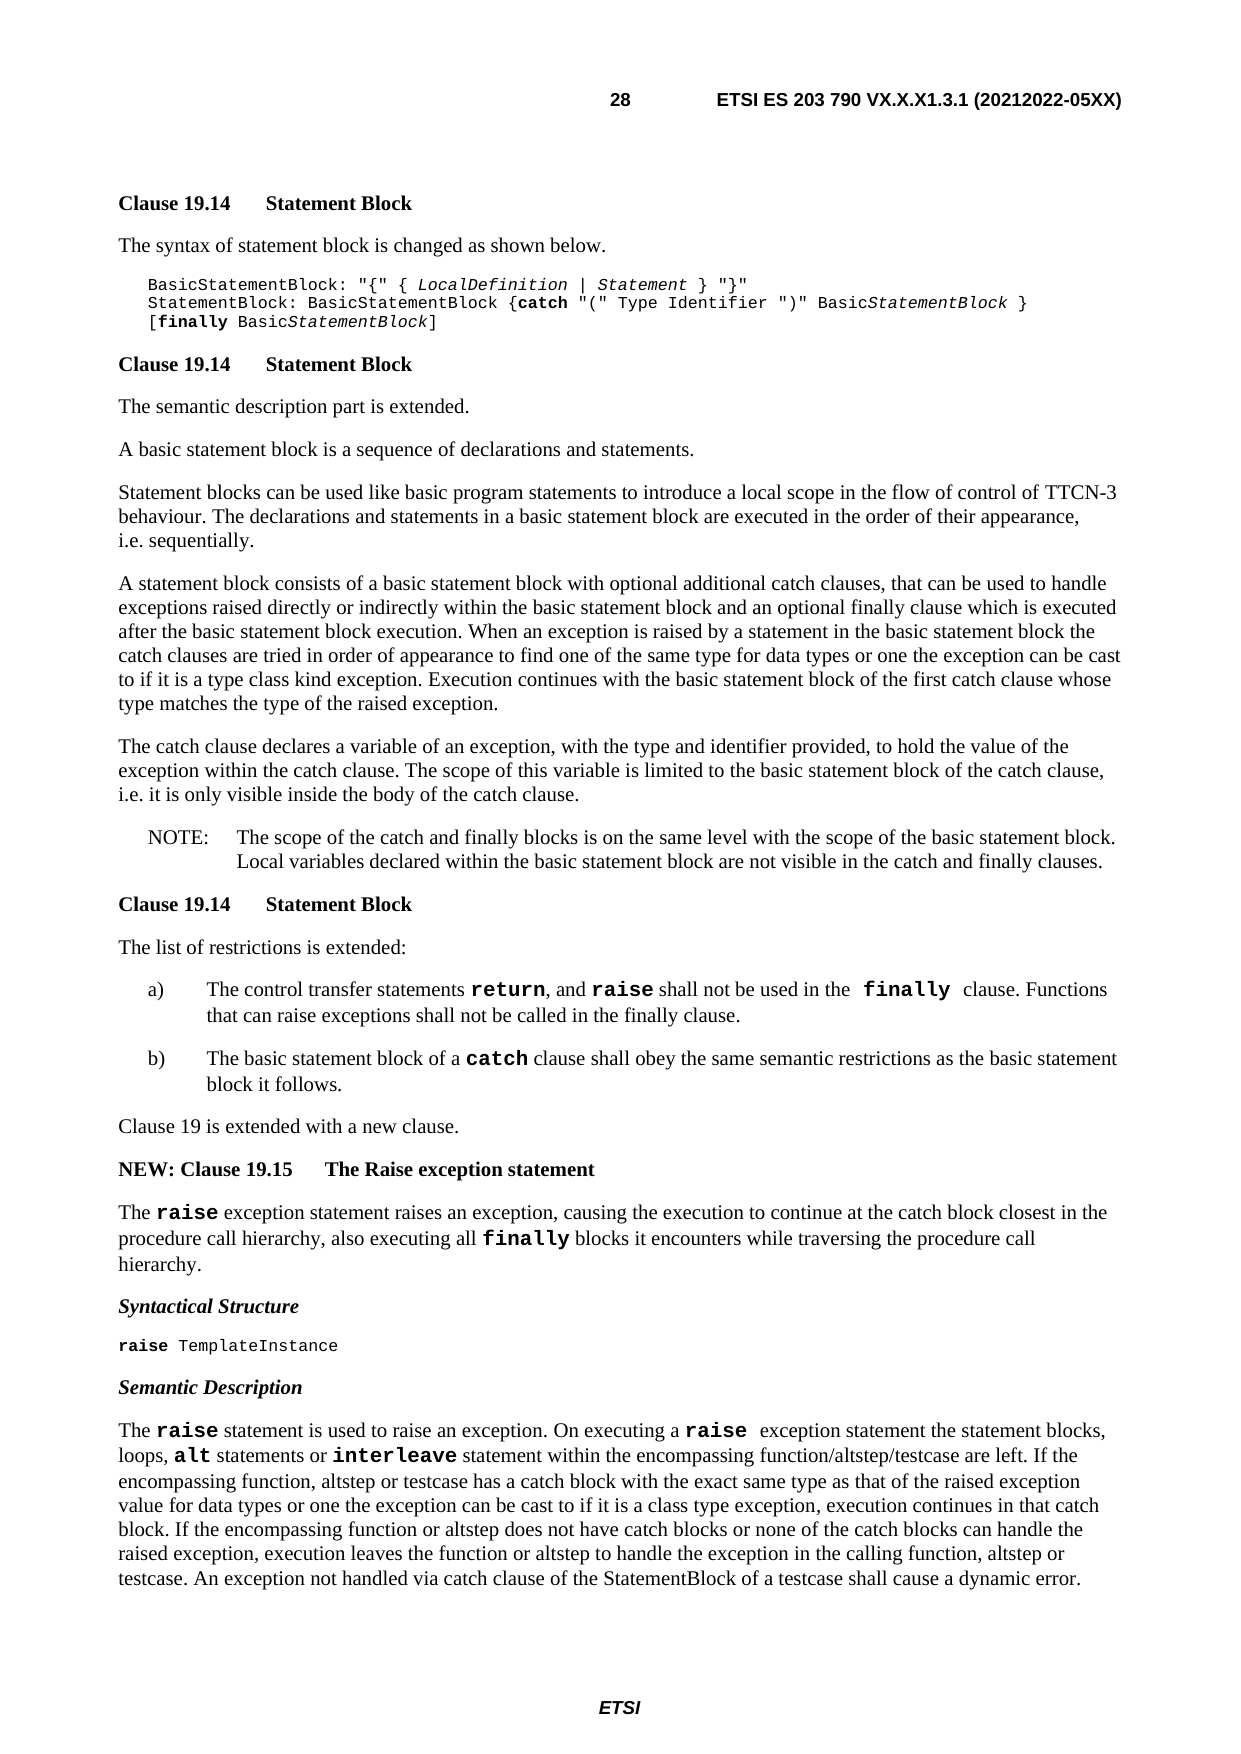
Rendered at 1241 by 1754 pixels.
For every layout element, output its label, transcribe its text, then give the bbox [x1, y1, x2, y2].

text StatementBlock: BasicStatementBlock {catch "(" Type Identifier ")" BasicStatementBlock } [148, 295, 1122, 314]
text The raise statement is used to raise an exception. On executing a raise exception statement the statement blocks, loops, alt statements or interleave statement within the encompassing function/altstep/testcase are left. If the encompassing function, altstep or testcase has a catch block with the exact same type as that of the raised exception value for data types or one the exception can be cast to if it is a class type exception, execution continues in that catch block. If the encompassing function or altstep does not have catch blocks or none of the catch blocks can handle the raised exception, execution leaves the function or altstep to handle the exception in the calling function, altstep or testcase. An exception not handled via catch clause of the StatementBlock of a testcase shall cause a dynamic error. [118, 1418, 1122, 1589]
text Clause 19.14 Statement Block [118, 351, 1122, 376]
text A basic statement block is a sequence of declarations and statements. [118, 437, 1122, 461]
text Clause 19.14 Statement Block [118, 190, 1122, 214]
text A statement block consists of a basic statement block with optional additional catch clauses, that can be used to handle exceptions raised directly or indirectly within the basic statement block and an optional finally clause which is executed after the basic statement block execution. When an exception is raised by a statement in the basic statement block the catch clauses are tried in order of appearance to find one of the same type for data types or one the exception can be cast to if it is a type class kind exception. Execution continues with the basic statement block of the first catch clause whose type matches the type of the raised exception. [118, 571, 1122, 715]
list The basic statement block of a catch clause shall obey the same semantic restrictions as the basic statement block it follows. [148, 1046, 1122, 1096]
text The semantic description part is extended. [118, 394, 1122, 418]
text The catch clause declares a variable of an exception, with the type and identifier provided, to hold the value of the exception within the catch clause. The scope of this variable is limited to the basic statement block of the catch clause, i.e. it is only visible inside the body of the catch clause. [118, 734, 1122, 806]
text NOTE: The scope of the catch and finally blocks is on the same level with the scope of the basic statement block. Local variables declared within the basic statement block are not visible in the catch and finally clauses. [148, 825, 1122, 873]
text Clause 19 is extended with a new clause. [118, 1114, 1122, 1138]
text Statement blocks can be used like basic program statements to introduce a local scope in the flow of control of TTCN-3 behaviour. The declarations and statements in a basic statement block are executed in the order of their appearance, i.e. sequentially. [118, 480, 1122, 552]
text raise TemplateInstance [118, 1337, 1122, 1356]
list The control transfer statements return, and raise shall not be used in the finally clause. Functions that can raise exceptions shall not be called in the finally clause. [148, 977, 1122, 1027]
text The list of restrictions is extended: [118, 934, 1122, 959]
text Syntactical Structure [118, 1294, 1122, 1318]
text The raise exception statement raises an exception, causing the execution to continue at the catch block closest in the procedure call hierarchy, also executing all finally blocks it encounters while traversing the procedure call hierarchy. [118, 1200, 1122, 1276]
text Clause 19.14 Statement Block [118, 892, 1122, 916]
text NEW: Clause 19.15 The Raise exception statement [118, 1157, 1122, 1181]
text The syntax of statement block is changed as shown below. [118, 233, 1122, 257]
text [finally BasicStatementBlock] [148, 314, 1122, 333]
text BasicStatementBlock: "{" { LocalDefinition | Statement } "}" [148, 276, 1122, 295]
text Semantic Description [118, 1375, 1122, 1399]
